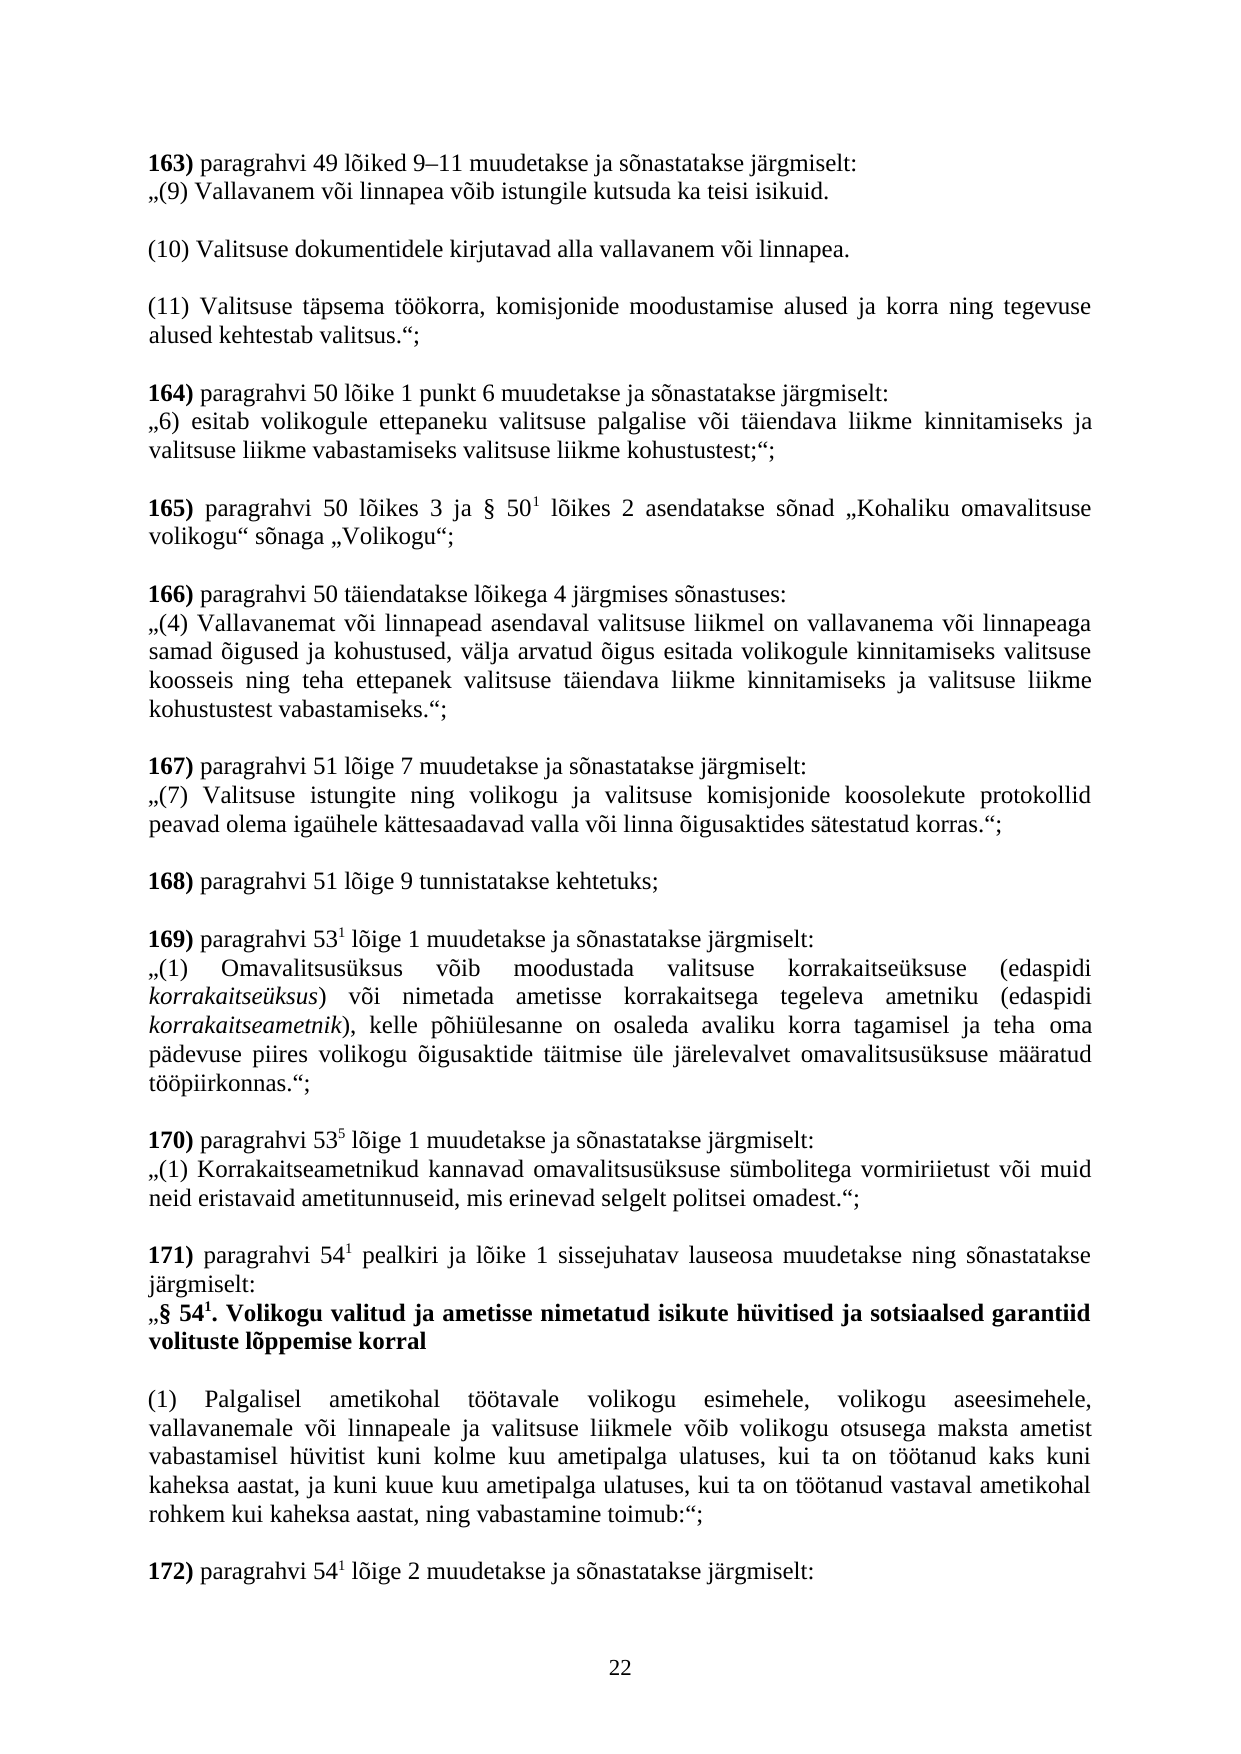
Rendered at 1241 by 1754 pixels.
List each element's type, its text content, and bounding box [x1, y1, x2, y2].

text 169) paragrahvi 531 lõige 1 muudetakse ja sõnastatakse järgmiselt: [148, 924, 1092, 953]
text „(7) Valitsuse istungite ning volikogu ja valitsuse komisjonide koosolekute protokollid peavad olema igaühele kättesaadavad valla või linna õigusaktides sätestatud korras.“; [148, 780, 1092, 838]
text 171) paragrahvi 541 pealkiri ja lõike 1 sissejuhatav lauseosa muudetakse ning sõnastatakse järgmiselt: [148, 1240, 1092, 1298]
text „§ 541. Volikogu valitud ja ametisse nimetatud isikute hüvitised ja sotsiaalsed garantiid volituste lõppemise korral [148, 1298, 1092, 1355]
text „(4) Vallavanemat või linnapead asendaval valitsuse liikmel on vallavanema või linnapeaga samad õigused ja kohustused, välja arvatud õigus esitada volikogule kinnitamiseks valitsuse koosseis ning teha ettepanek valitsuse täiendava liikme kinnitamiseks ja valitsuse liikme kohustustest vabastamiseks.“; [148, 608, 1092, 723]
text 166) paragrahvi 50 täiendatakse lõikega 4 järgmises sõnastuses: [148, 579, 1092, 608]
text 170) paragrahvi 535 lõige 1 muudetakse ja sõnastatakse järgmiselt: [148, 1125, 1092, 1154]
text „(1) Omavalitsusüksus võib moodustada valitsuse korrakaitseüksuse (edaspidi korrakaitseüksus) või nimetada ametisse korrakaitsega tegeleva ametniku (edaspidi korrakaitseametnik), kelle põhiülesanne on osaleda avaliku korra tagamisel ja teha oma pädevuse piires volikogu õigusaktide täitmise üle järelevalvet omavalitsusüksuse määratud tööpiirkonnas.“; [148, 953, 1092, 1096]
text „(9) Vallavanem või linnapea võib istungile kutsuda ka teisi isikuid. [148, 176, 1092, 205]
text 164) paragrahvi 50 lõike 1 punkt 6 muudetakse ja sõnastatakse järgmiselt: [148, 378, 1092, 406]
text (1) Palgalisel ametikohal töötavale volikogu esimehele, volikogu aseesimehele, vallavanemale või linnapeale ja valitsuse liikmele võib volikogu otsusega maksta ametist vabastamisel hüvitist kuni kolme kuu ametipalga ulatuses, kui ta on töötanud kaks kuni kaheksa aastat, ja kuni kuue kuu ametipalga ulatuses, kui ta on töötanud vastaval ametikohal rohkem kui kaheksa aastat, ning vabastamine toimub:“; [148, 1384, 1092, 1528]
text 163) paragrahvi 49 lõiked 9–11 muudetakse ja sõnastatakse järgmiselt: [148, 148, 1092, 176]
text 172) paragrahvi 541 lõige 2 muudetakse ja sõnastatakse järgmiselt: [148, 1556, 1092, 1585]
text 167) paragrahvi 51 lõige 7 muudetakse ja sõnastatakse järgmiselt: [148, 751, 1092, 780]
text „6) esitab volikogule ettepaneku valitsuse palgalise või täiendava liikme kinnitamiseks ja valitsuse liikme vabastamiseks valitsuse liikme kohustustest;“; [148, 406, 1092, 464]
text 165) paragrahvi 50 lõikes 3 ja § 501 lõikes 2 asendatakse sõnad „Kohaliku omavalitsuse volikogu“ sõnaga „Volikogu“; [148, 493, 1092, 550]
text 168) paragrahvi 51 lõige 9 tunnistatakse kehtetuks; [148, 866, 1092, 895]
text (10) Valitsuse dokumentidele kirjutavad alla vallavanem või linnapea. [148, 234, 1092, 263]
text (11) Valitsuse täpsema töökorra, komisjonide moodustamise alused ja korra ning tegevuse alused kehtestab valitsus.“; [148, 291, 1092, 349]
text „(1) Korrakaitseametnikud kannavad omavalitsusüksuse sümbolitega vormiriietust või muid neid eristavaid ametitunnuseid, mis erinevad selgelt politsei omadest.“; [148, 1154, 1092, 1211]
